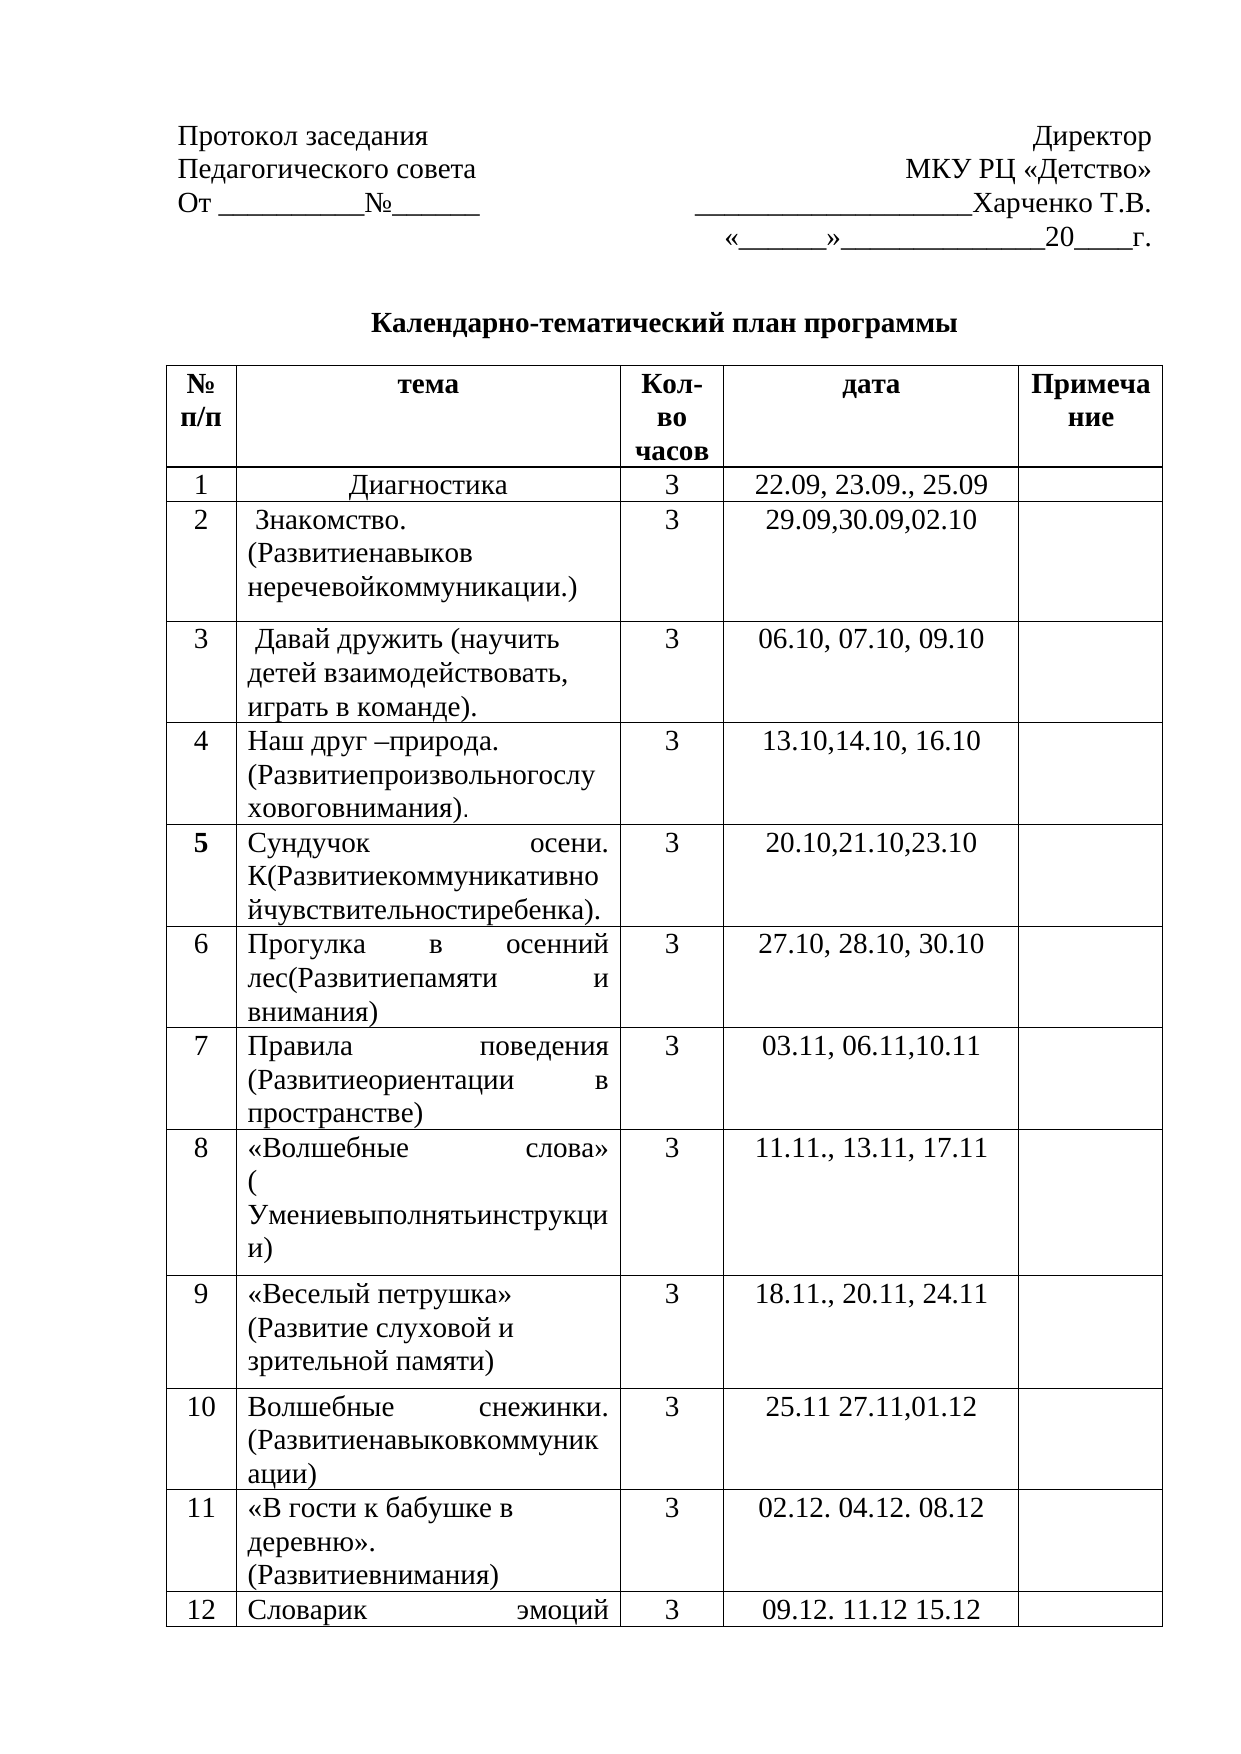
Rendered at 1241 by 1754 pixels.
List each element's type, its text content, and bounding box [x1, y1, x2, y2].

table_cell Прогулка в осенний лес(Развитиепамяти и внимания) [237, 927, 620, 1027]
table_header Примеча ние [1019, 366, 1162, 466]
table_cell [1019, 1028, 1162, 1129]
table_cell 8 [167, 1130, 236, 1275]
table_cell Волшебные снежинки. (Развитиенавыковкоммуникации) [237, 1389, 620, 1489]
table_cell [1019, 1130, 1162, 1275]
table_cell 7 [167, 1028, 236, 1129]
table_cell 11.11., 13.11, 17.11 [724, 1130, 1018, 1275]
table_cell 3 [621, 1592, 723, 1626]
table_cell 29.09,30.09,02.10 [724, 502, 1018, 621]
text Календарно-тематический план программы [177, 305, 1152, 339]
table_cell Наш друг –природа. (Развитиепроизвольногослуховоговнимания). [237, 723, 620, 824]
table_cell 02.12. 04.12. 08.12 [724, 1490, 1018, 1591]
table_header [166, 118, 664, 252]
table_cell [1019, 1490, 1162, 1591]
table_cell 6 [167, 927, 236, 1027]
table_cell [1019, 927, 1162, 1027]
table_cell 3 [621, 1028, 723, 1129]
table_cell 3 [621, 927, 723, 1027]
table_cell 25.11 27.11,01.12 [724, 1389, 1018, 1489]
table_cell [1019, 468, 1162, 501]
table_cell 3 [621, 468, 723, 501]
table_header № п/п [167, 366, 236, 466]
table_cell 3 [621, 1490, 723, 1591]
table_cell Давай дружить (научить детей взаимодействовать, играть в команде). [237, 622, 620, 722]
table_cell 22.09, 23.09., 25.09 [724, 468, 1018, 501]
table_cell Сундучок осени. К(Развитиекоммуникативнойчувствительностиребенка). [237, 825, 620, 926]
table_cell «Веселый петрушка» (Развитие слуховой и зрительной памяти) [237, 1276, 620, 1388]
table_cell 1 [167, 468, 236, 501]
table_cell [237, 1592, 620, 1626]
table_cell 3 [621, 1276, 723, 1388]
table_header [664, 118, 1163, 252]
table_cell 3 [621, 622, 723, 722]
table_cell [1019, 1276, 1162, 1388]
table_cell Правила поведения (Развитиеориентации в пространстве) [237, 1028, 620, 1129]
table_cell [1019, 622, 1162, 722]
table_cell 20.10,21.10,23.10 [724, 825, 1018, 926]
table_cell 3 [621, 825, 723, 926]
table_cell 9 [167, 1276, 236, 1388]
table_cell 27.10, 28.10, 30.10 [724, 927, 1018, 1027]
table_cell 3 [167, 622, 236, 722]
table_cell 12 [167, 1592, 236, 1626]
table_cell 11 [167, 1490, 236, 1591]
table_cell «Волшебные слова» (Умениевыполнятьинструкции) [237, 1130, 620, 1275]
table_cell [1019, 723, 1162, 824]
table_cell 10 [167, 1389, 236, 1489]
table_cell Диагностика [237, 468, 620, 501]
table_cell [1019, 502, 1162, 621]
table_cell [1019, 825, 1162, 926]
table_header тема [237, 366, 620, 466]
table_cell [1019, 1592, 1162, 1626]
table_cell 3 [621, 502, 723, 621]
table_cell 13.10,14.10, 16.10 [724, 723, 1018, 824]
table_header дата [724, 366, 1018, 466]
table_cell 09.12. 11.12 15.12 [724, 1592, 1018, 1626]
table_cell 03.11, 06.11,10.11 [724, 1028, 1018, 1129]
table_cell 18.11., 20.11, 24.11 [724, 1276, 1018, 1388]
table_cell 3 [621, 723, 723, 824]
table_cell 06.10, 07.10, 09.10 [724, 622, 1018, 722]
table_cell 5 [167, 825, 236, 926]
table_cell «В гости к бабушке в деревню».(Развитиевнимания) [237, 1490, 620, 1591]
table_cell [1019, 1389, 1162, 1489]
table_header Кол-во часов [621, 366, 723, 466]
table_cell Знакомство. (Развитиенавыков неречевойкоммуникации.) [237, 502, 620, 621]
table_cell 4 [167, 723, 236, 824]
table_cell 2 [167, 502, 236, 621]
table_cell 3 [621, 1130, 723, 1275]
table_cell 3 [621, 1389, 723, 1489]
